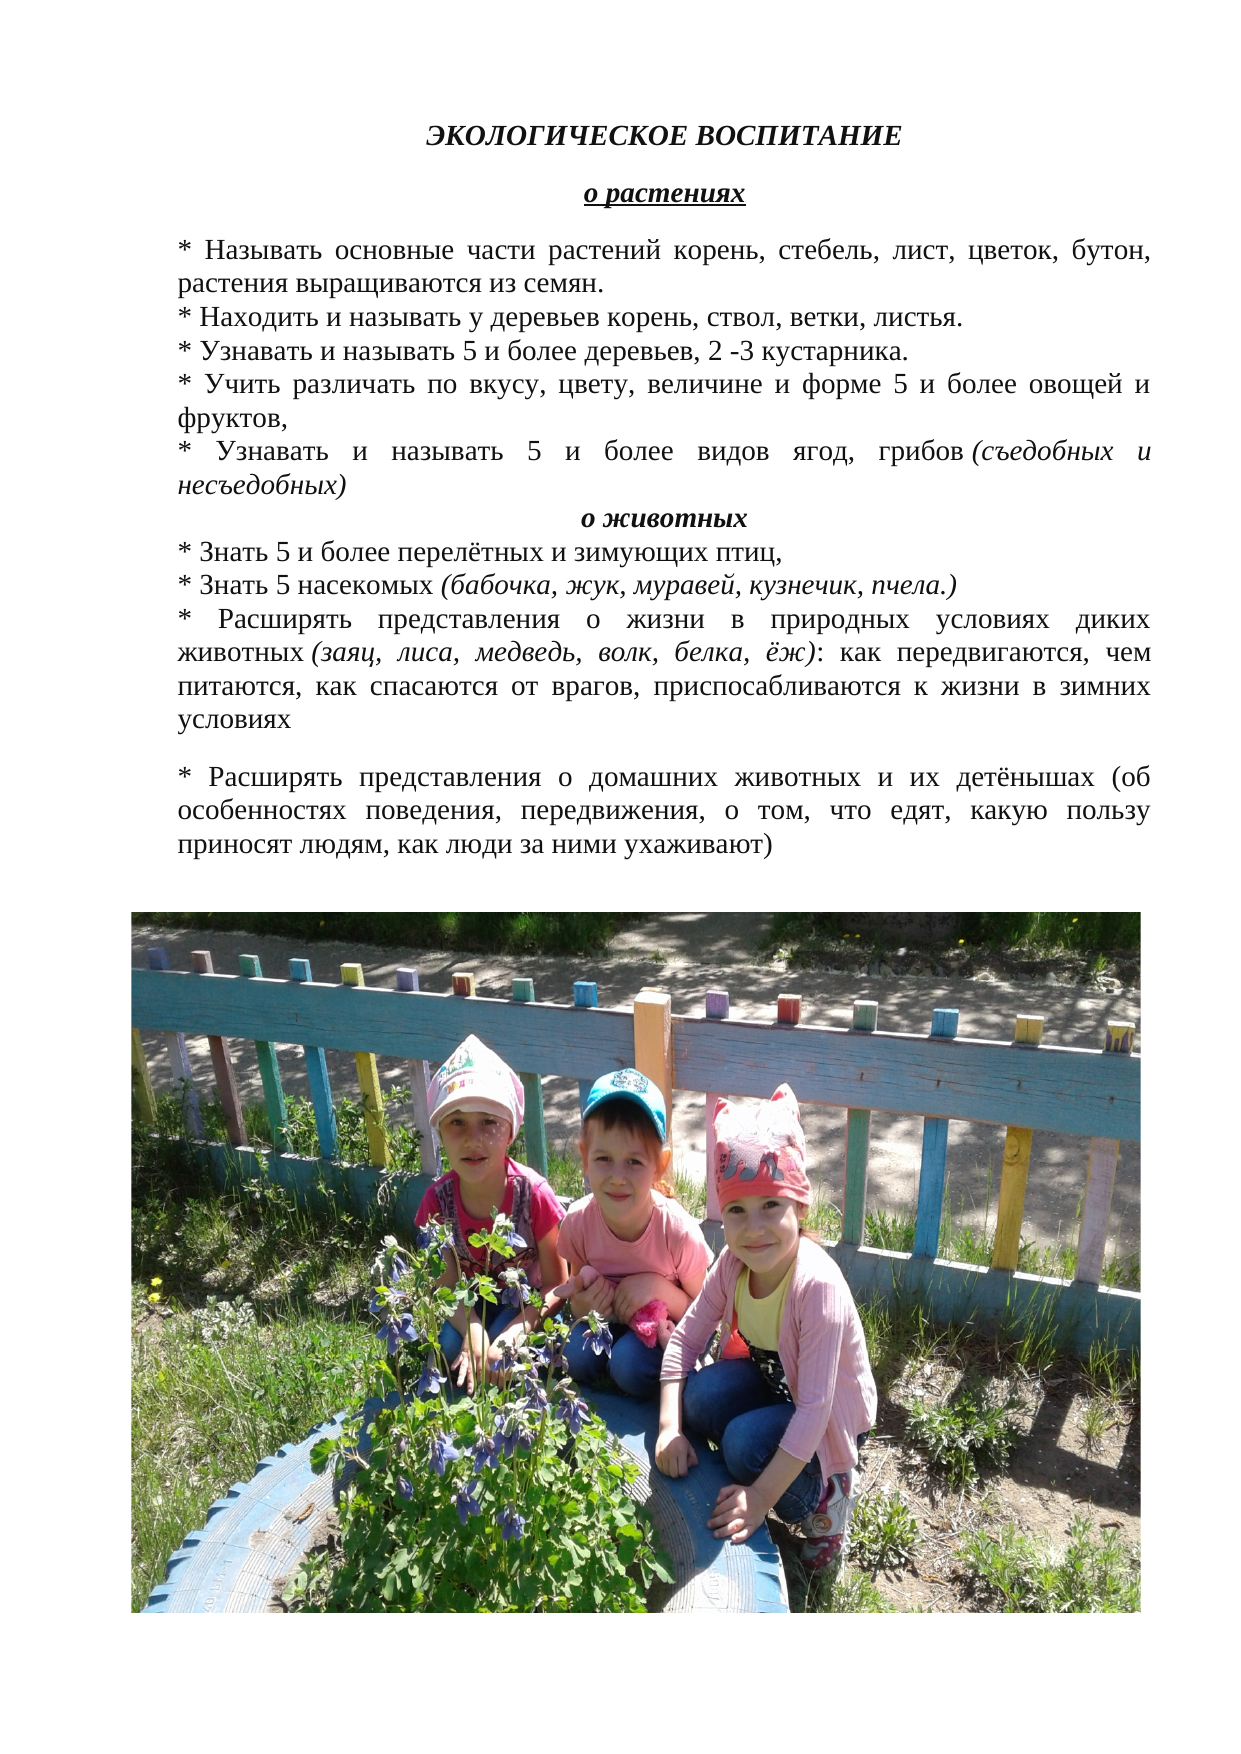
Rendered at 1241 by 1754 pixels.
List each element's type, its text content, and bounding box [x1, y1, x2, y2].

text о растениях [177, 175, 1152, 209]
text * Узнавать и называть 5 и более видов ягод, грибов (съедобных и несъедобных) [177, 433, 1152, 500]
text * Называть основные части растений корень, стебель, лист, цветок, бутон, растения выращиваются из семян. [177, 232, 1152, 299]
picture [131, 912, 1141, 1613]
text * Узнавать и называть 5 и более деревьев, 2 -3 кустарника. [177, 333, 1152, 366]
text * Находить и называть у деревьев корень, ствол, ветки, листья. [177, 299, 1152, 333]
text о животных [177, 500, 1152, 534]
text * Расширять представления о жизни в природных условиях диких животных (заяц, лиса, медведь, волк, белка, ёж): как передвигаются, чем питаются, как спасаются от врагов, приспосабливаются к жизни в зимних условиях [177, 601, 1152, 735]
text * Учить различать по вкусу, цвету, величине и форме 5 и более овощей и фруктов, [177, 366, 1152, 433]
text * Расширять представления о домашних животных и их детёнышах (об особенностях поведения, передвижения, о том, что едят, какую пользу приносят людям, как люди за ними ухаживают) [177, 759, 1152, 859]
text * Знать 5 и более перелётных и зимующих птиц, [177, 534, 1152, 567]
text ЭКОЛОГИЧЕСКОЕ ВОСПИТАНИЕ [177, 118, 1152, 152]
text * Знать 5 насекомых (бабочка, жук, муравей, кузнечик, пчела.) [177, 567, 1152, 601]
